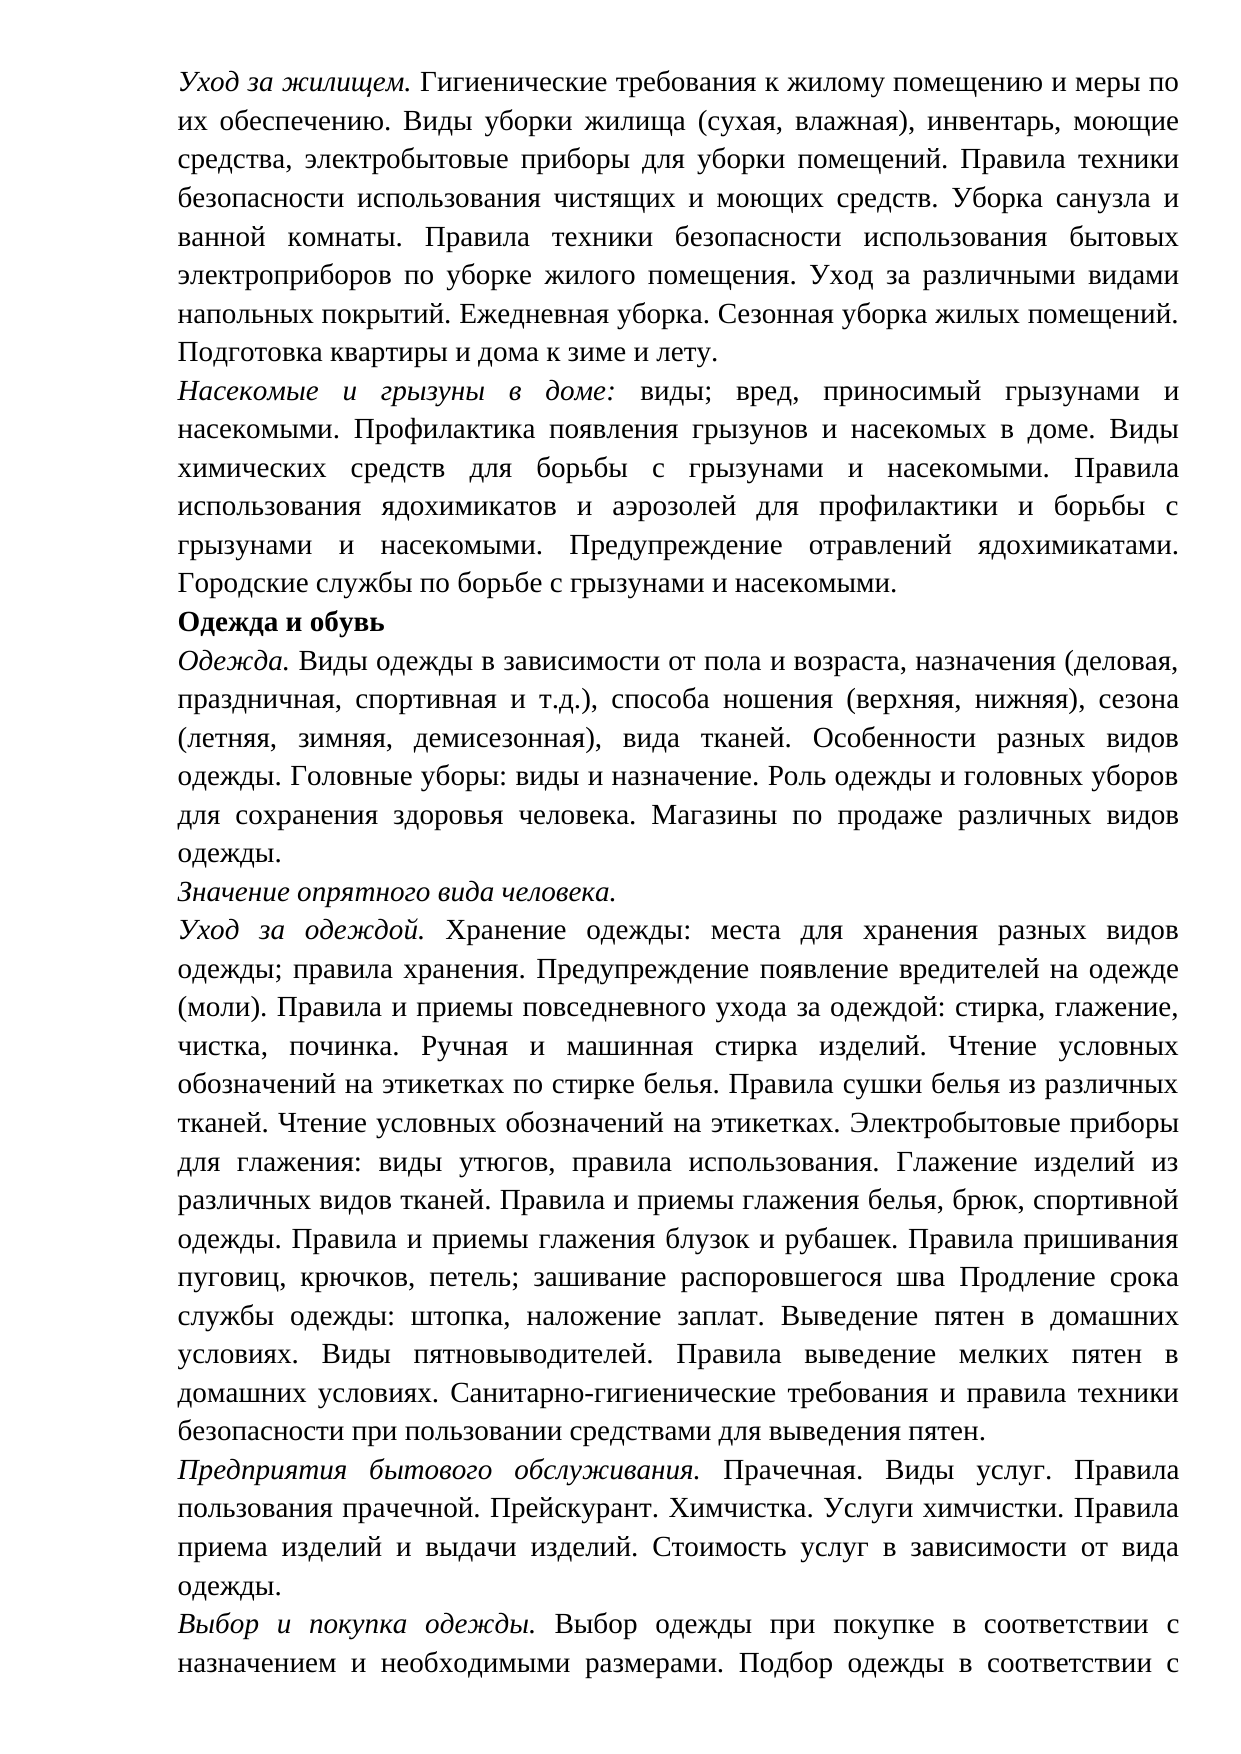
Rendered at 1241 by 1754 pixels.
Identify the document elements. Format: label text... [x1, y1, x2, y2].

text Значение опрятного вида человека. [177, 870, 1194, 909]
text Предприятия бытового обслуживания. Прачечная. Виды услуг. Правила пользования прачечной. Прейскурант. Химчистка. Услуги химчистки. Правила приема изделий и выдачи изделий. Стоимость услуг в зависимости от вида одежды. [177, 1448, 1180, 1603]
text Одежда. Виды одежды в зависимости от пола и возраста, назначения (деловая, праздничная, спортивная и т.д.), способа ношения (верхняя, нижняя), сезона (летняя, зимняя, демисезонная), вида тканей. Особенности разных видов одежды. Головные уборы: виды и назначение. Роль одежды и головных уборов для сохранения здоровья человека. Магазины по продаже различных видов одежды. [177, 639, 1180, 870]
text Уход за одеждой. Хранение одежды: места для хранения разных видов одежды; правила хранения. Предупреждение появление вредителей на одежде (моли). Правила и приемы повседневного ухода за одеждой: стирка, глажение, чистка, починка. Ручная и машинная стирка изделий. Чтение условных обозначений на этикетках по стирке белья. Правила сушки белья из различных тканей. Чтение условных обозначений на этикетках. Электробытовые приборы для глажения: виды утюгов, правила использования. Глажение изделий из различных видов тканей. Правила и приемы глажения белья, брюк, спортивной одежды. Правила и приемы глажения блузок и рубашек. Правила пришивания пуговиц, крючков, петель; зашивание распоровшегося шва Продление срока службы одежды: штопка, наложение заплат. Выведение пятен в домашних условиях. Виды пятновыводителей. Правила выведение мелких пятен в домашних условиях. Санитарно-гигиенические требования и правила техники безопасности при пользовании средствами для выведения пятен. [177, 909, 1180, 1448]
text Одежда и обувь [177, 601, 1194, 639]
text Уход за жилищем. Гигиенические требования к жилому помещению и меры по их обеспечению. Виды уборки жилища (сухая, влажная), инвентарь, моющие средства, электробытовые приборы для уборки помещений. Правила техники безопасности использования чистящих и моющих средств. Уборка санузла и ванной комнаты. Правила техники безопасности использования бытовых электроприборов по уборке жилого помещения. Уход за различными видами напольных покрытий. Ежедневная уборка. Сезонная уборка жилых помещений. Подготовка квартиры и дома к зиме и лету. [177, 61, 1180, 369]
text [177, 1603, 1180, 1680]
text Насекомые и грызуны в доме: виды; вред, приносимый грызунами и насекомыми. Профилактика появления грызунов и насекомых в доме. Виды химических средств для борьбы с грызунами и насекомыми. Правила использования ядохимикатов и аэрозолей для профилактики и борьбы с грызунами и насекомыми. Предупреждение отравлений ядохимикатами. Городские службы по борьбе с грызунами и насекомыми. [177, 369, 1180, 601]
